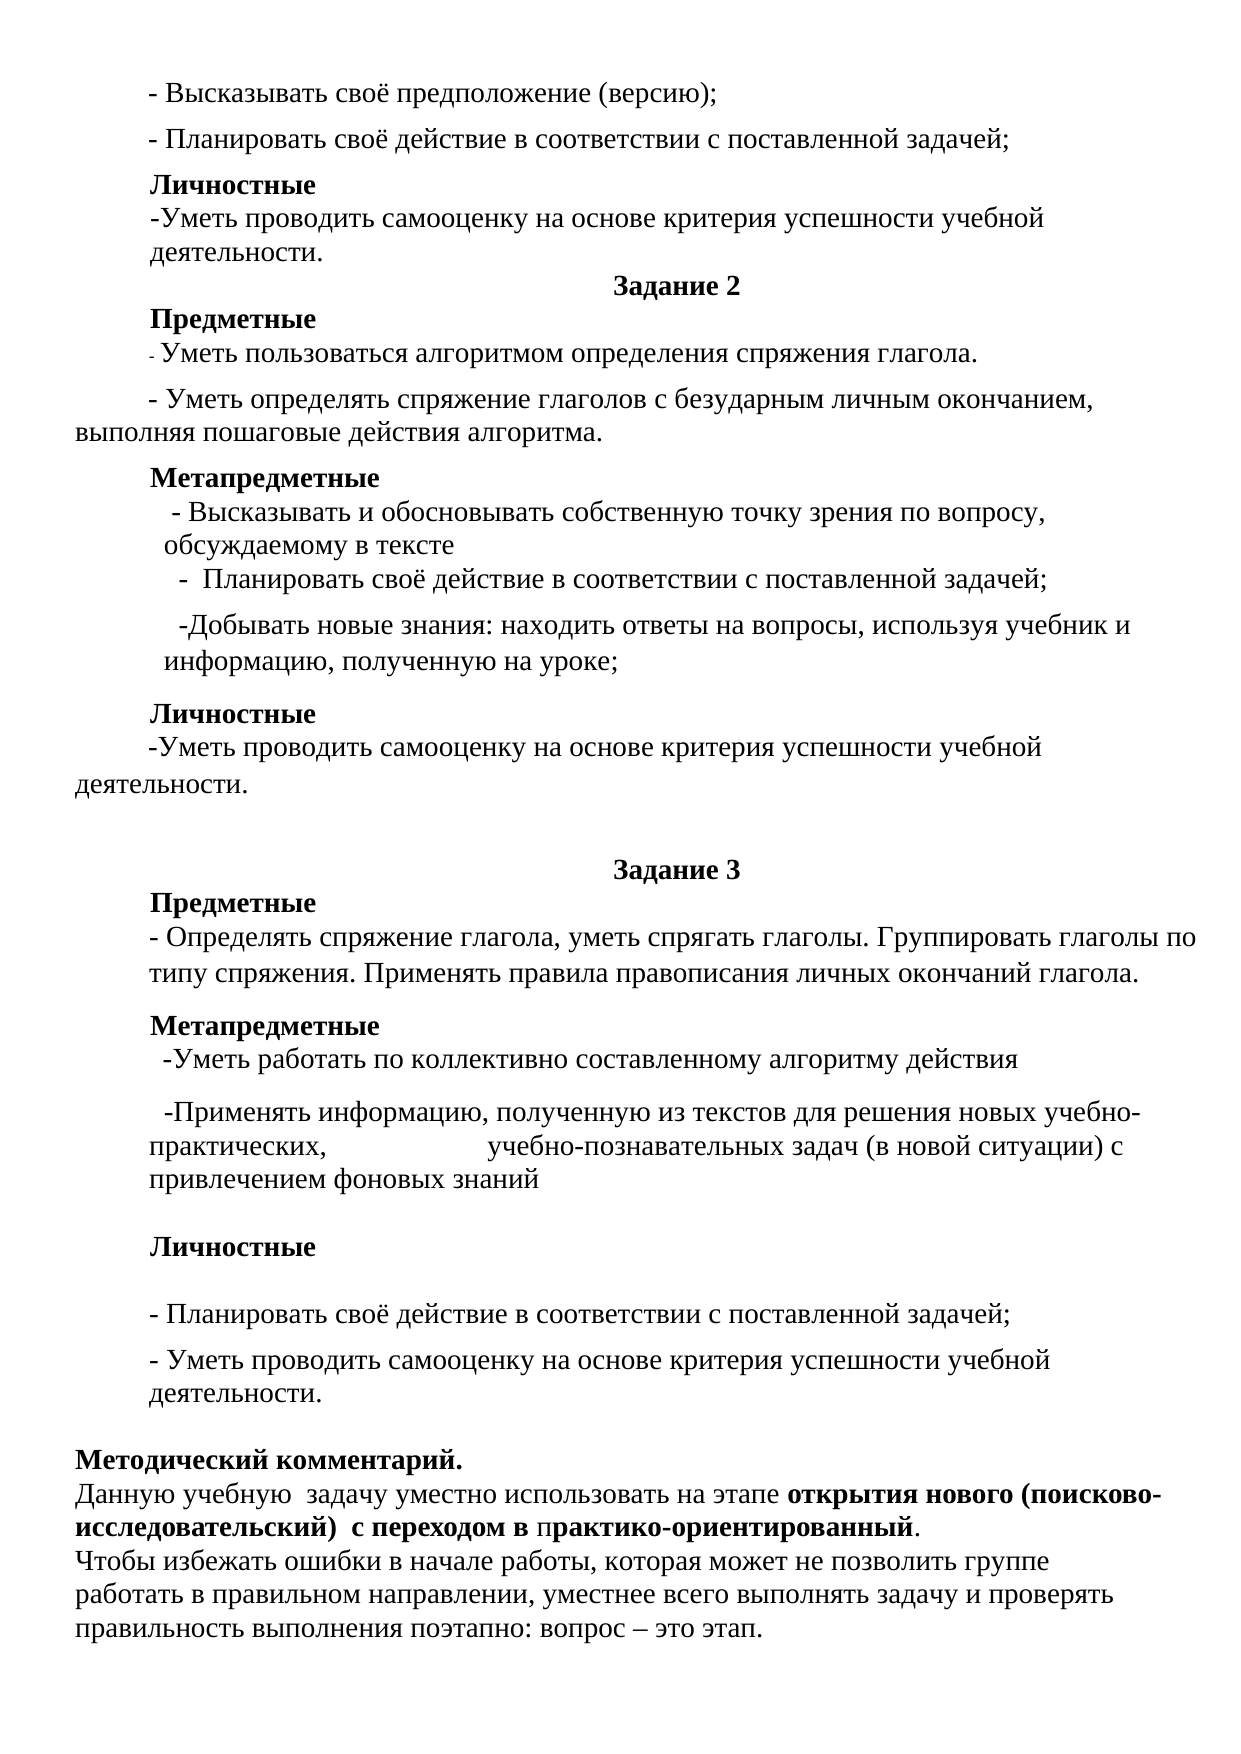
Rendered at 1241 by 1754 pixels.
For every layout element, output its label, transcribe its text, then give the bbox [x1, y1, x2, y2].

list Личностные [150, 1229, 1203, 1262]
list Задание 3 [150, 852, 1203, 886]
list Предметные [150, 886, 1203, 919]
list Задание 2 [150, 268, 1203, 301]
list Личностные [150, 696, 1203, 729]
text -Добывать новые знания: находить ответы на вопросы, используя учебник и информацию, полученную на уроке; [164, 607, 1203, 677]
text Данную учебную задачу уместно использовать на этапе открытия нового (поисково-исследовательский) с переходом в практико-ориентированный. [75, 1476, 1165, 1543]
list Метапредметные [150, 1008, 1203, 1042]
text - Уметь определять спряжение глаголов с безударным личным окончанием, выполняя пошаговые действия алгоритма. [75, 381, 1165, 448]
text -Уметь работать по коллективно составленному алгоритму действия [75, 1042, 1203, 1075]
text -Применять информацию, полученную из текстов для решения новых учебно-практических, учебно-познавательных задач (в новой ситуации) с привлечением фоновых знаний [149, 1094, 1165, 1195]
list Личностные [150, 167, 1203, 201]
text - Планировать своё действие в соответствии с поставленной задачей; [164, 561, 1165, 594]
text Чтобы избежать ошибки в начале работы, которая может не позволить группе работать в правильном направлении, уместнее всего выполнять задачу и проверять правильность выполнения поэтапно: вопрос – это этап. [75, 1543, 1165, 1644]
text - Высказывать своё предположение (версию); [75, 75, 1165, 108]
text - Уметь пользоваться алгоритмом определения спряжения глагола. [75, 335, 1165, 368]
text - Уметь проводить самооценку на основе критерия успешности учебной деятельности. [322, 1342, 1203, 1409]
text - Высказывать и обосновывать собственную точку зрения по вопросу, обсуждаемому в тексте [164, 494, 1165, 561]
text Методический комментарий. [75, 1442, 1203, 1476]
text - Планировать своё действие в соответствии с поставленной задачей; [75, 121, 1165, 154]
text - Планировать своё действие в соответствии с поставленной задачей; [149, 1296, 1165, 1329]
list Предметные [150, 301, 1203, 335]
list -Уметь проводить самооценку на основе критерия успешности учебной деятельности. [323, 201, 1203, 268]
text - Определять спряжение глагола, уметь спрягать глаголы. Группировать глаголы по типу спряжения. Применять правила правописания личных окончаний глагола. [149, 919, 1203, 989]
list Метапредметные [150, 460, 1203, 494]
text -Уметь проводить самооценку на основе критерия успешности учебной деятельности. [75, 729, 1203, 799]
